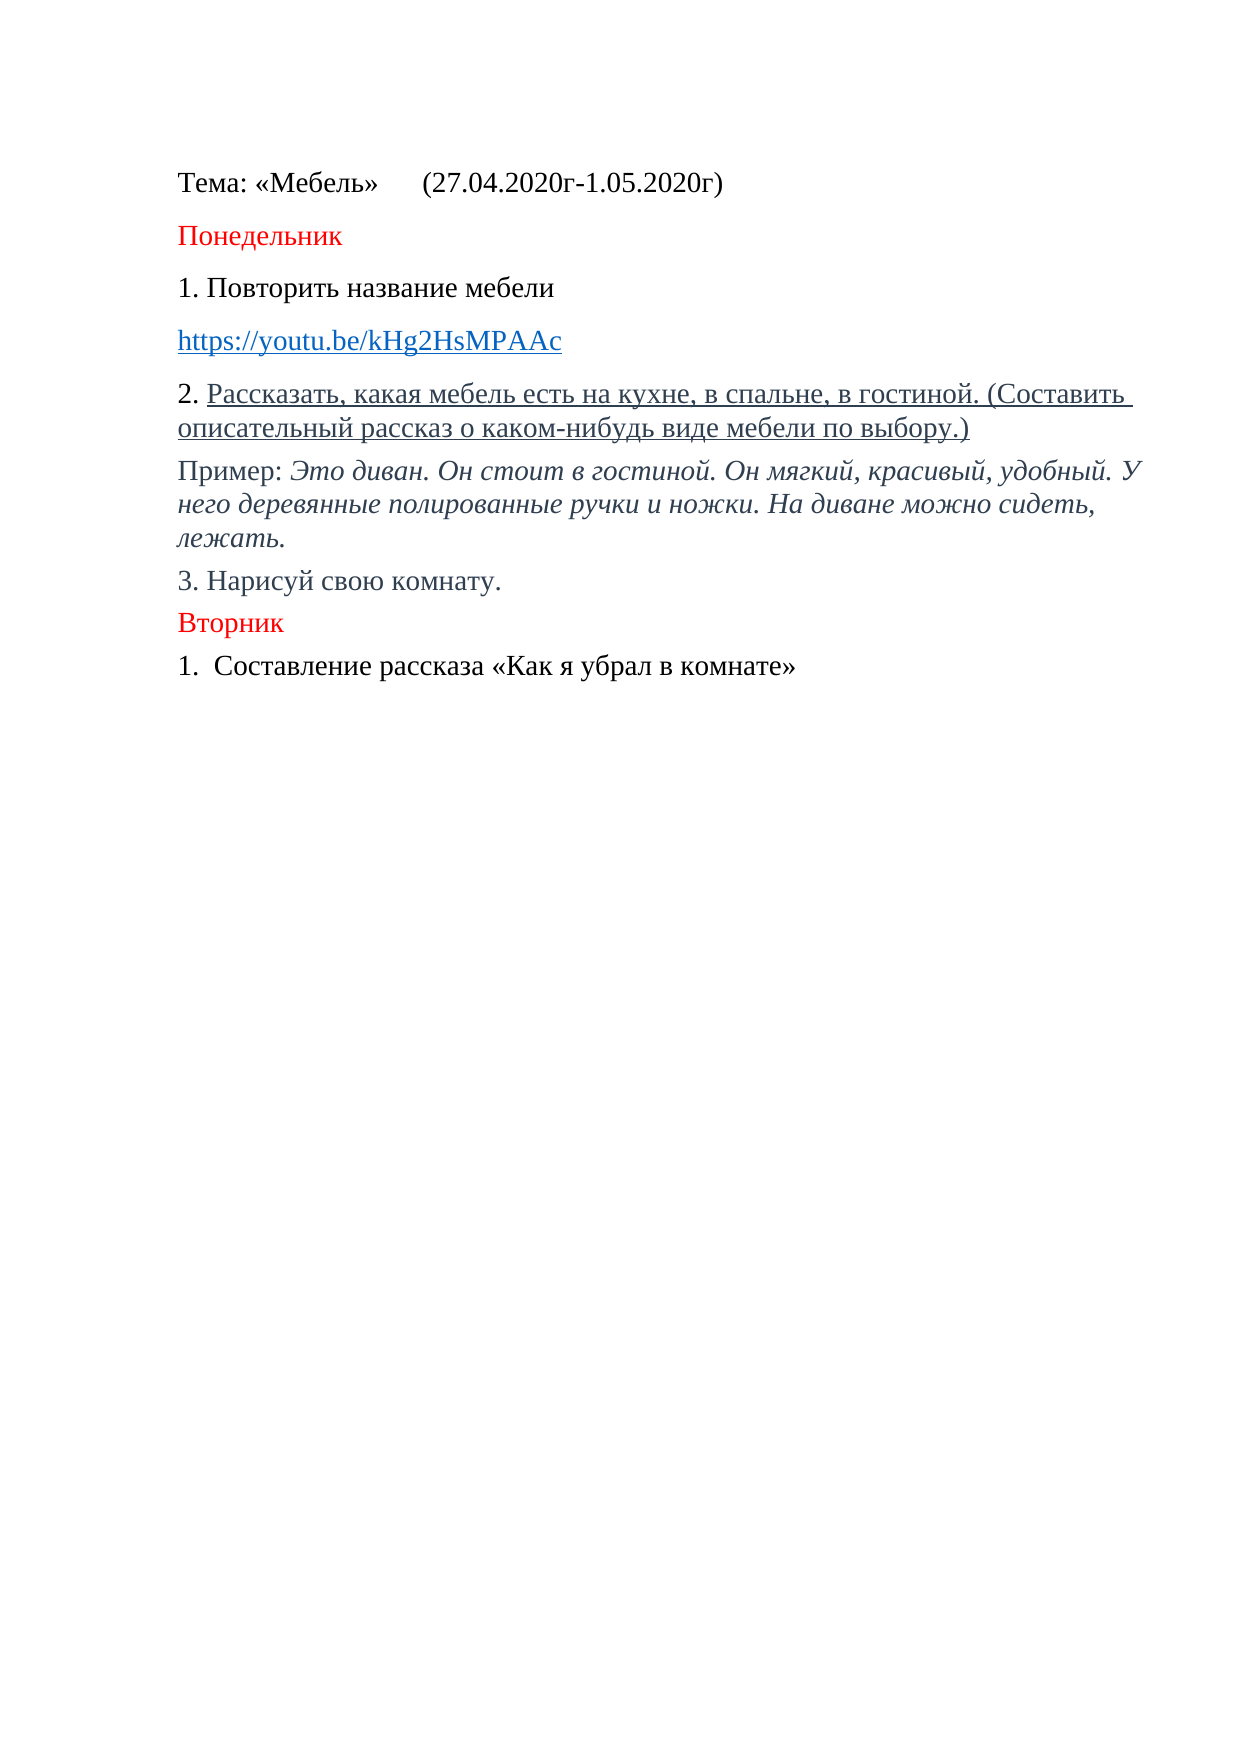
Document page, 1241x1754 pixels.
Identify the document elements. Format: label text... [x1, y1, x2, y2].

text https://youtu.be/kHg2HsMPAAc [177, 323, 1152, 357]
text Вторник [177, 606, 1152, 639]
text 2. Рассказать, какая мебель есть на кухне, в спальне, в гостиной. (Составить описательный рассказ о каком-нибудь виде мебели по выбору.) [177, 376, 1152, 443]
text Пример: Это диван. Он стоит в гостиной. Он мягкий, красивый, удобный. У него деревянные полированные ручки и ножки. На диване можно сидеть, лежать. [177, 453, 1152, 553]
text Тема: «Мебель» (27.04.2020г-1.05.2020г) [177, 165, 1152, 198]
text 1. Составление рассказа «Как я убрал в комнате» [177, 648, 1152, 682]
text Понедельник [177, 218, 1152, 251]
text 3. Нарисуй свою комнату. [177, 563, 1152, 596]
text 1. Повторить название мебели [177, 271, 1152, 304]
